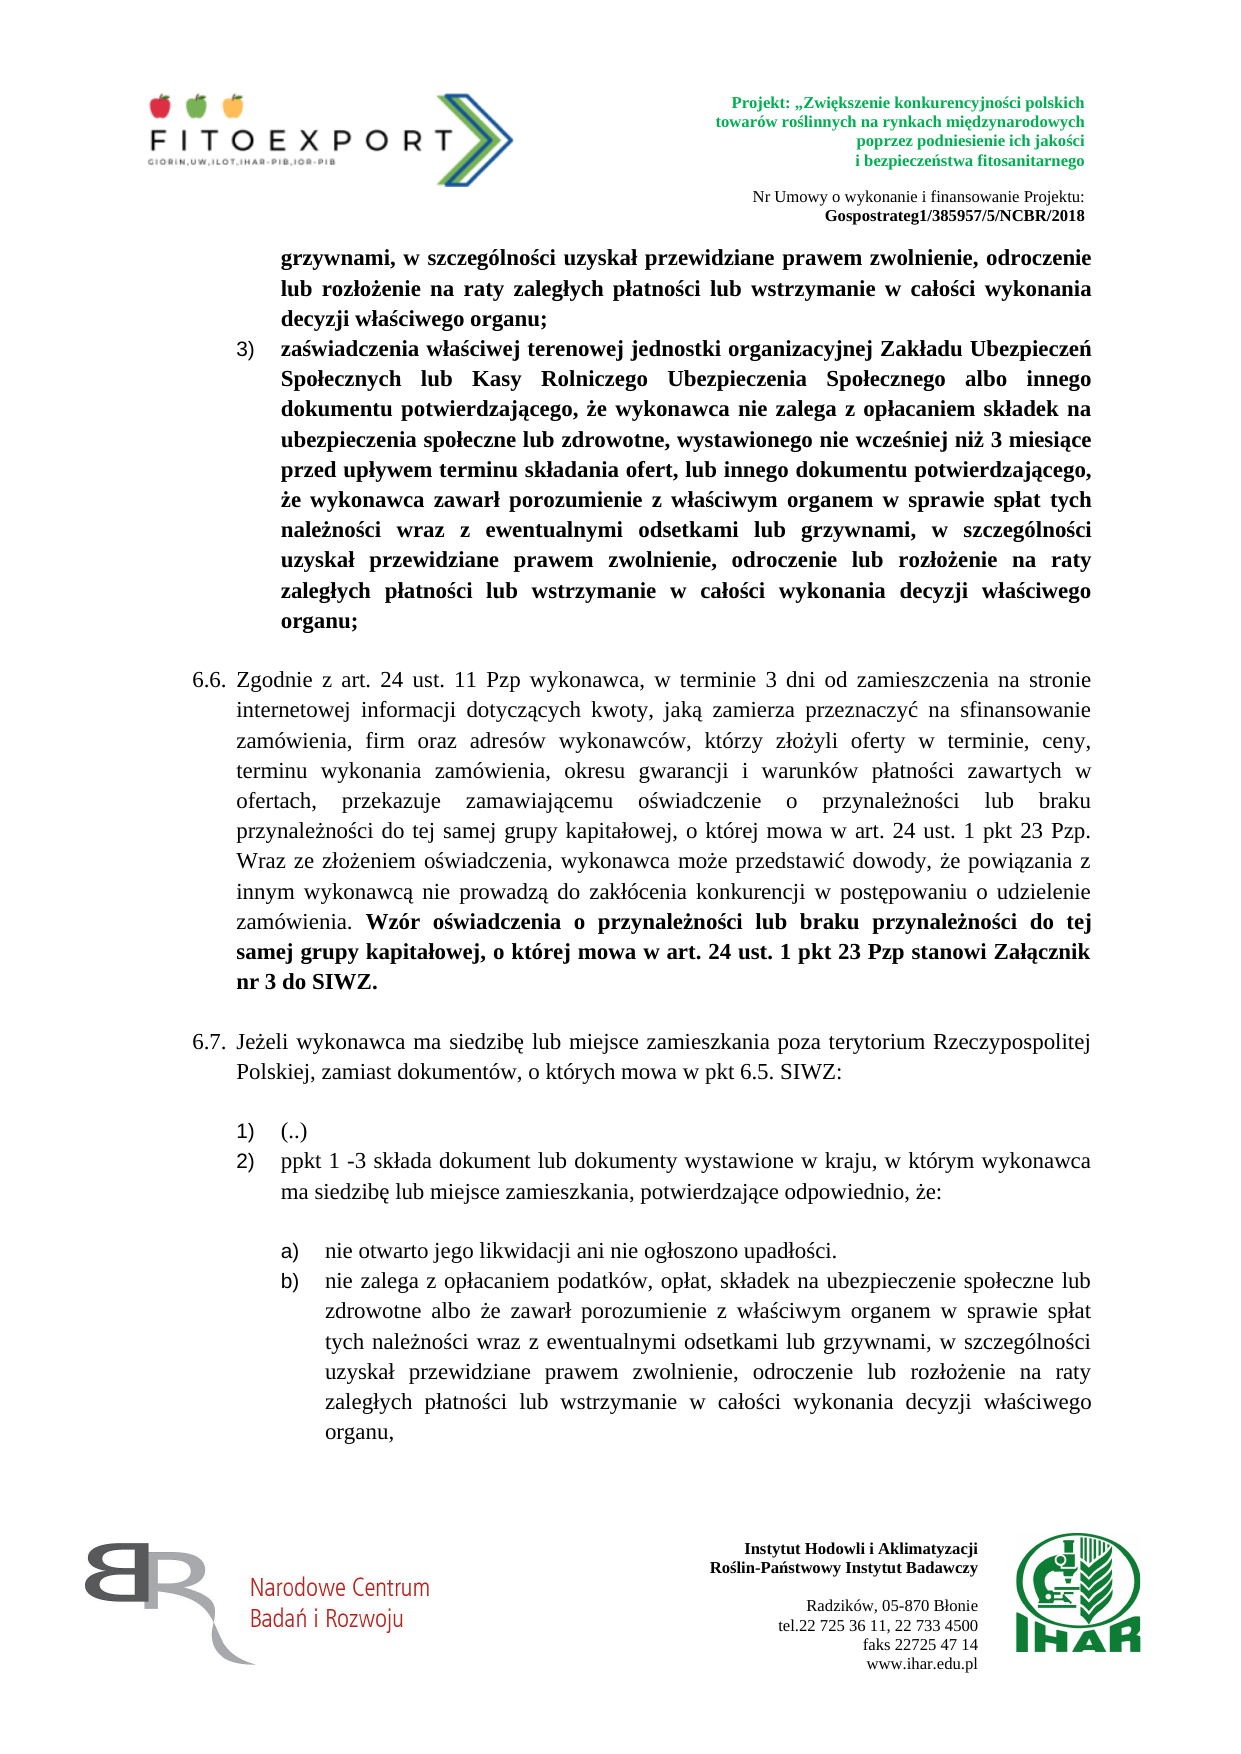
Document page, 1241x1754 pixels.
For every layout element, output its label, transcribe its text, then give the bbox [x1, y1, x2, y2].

picture [147, 92, 514, 187]
list nie otwarto jego likwidacji ani nie ogłoszono upadłości. [281, 1237, 1093, 1263]
list zaświadczenia właściwej terenowej jednostki organizacyjnej Zakładu Ubezpieczeń Społecznych lub Kasy Rolniczego Ubezpieczenia Społecznego albo innego dokumentu potwierdzającego, że wykonawca nie zalega z opłacaniem składek na ubezpieczenia społeczne lub zdrowotne, wystawionego nie wcześniej niż 3 miesiące przed upływem terminu składania ofert, lub innego dokumentu potwierdzającego, że wykonawca zawarł porozumienie z właściwym organem w sprawie spłat tych należności wraz z ewentualnymi odsetkami lub grzywnami, w szczególności uzyskał przewidziane prawem zwolnienie, odroczenie lub rozłożenie na raty zaległych płatności lub wstrzymanie w całości wykonania decyzji właściwego organu; [236, 335, 1093, 633]
picture [85, 1543, 430, 1665]
list Jeżeli wykonawca ma siedzibę lub miejsce zamieszkania poza terytorium Rzeczypospolitej Polskiej, zamiast dokumentów, o których mowa w pkt 6.5. SIWZ: [192, 1028, 1093, 1084]
picture [1016, 1533, 1141, 1652]
list nie zalega z opłacaniem podatków, opłat, składek na ubezpieczenie społeczne lub zdrowotne albo że zawarł porozumienie z właściwym organem w sprawie spłat tych należności wraz z ewentualnymi odsetkami lub grzywnami, w szczególności uzyskał przewidziane prawem zwolnienie, odroczenie lub rozłożenie na raty zaległych płatności lub wstrzymanie w całości wykonania decyzji właściwego organu, [281, 1267, 1093, 1445]
list (..) [236, 1117, 1093, 1144]
list Zgodnie z art. 24 ust. 11 Pzp wykonawca, w terminie 3 dni od zamieszczenia na stronie internetowej informacji dotyczących kwoty, jaką zamierza przeznaczyć na sfinansowanie zamówienia, firm oraz adresów wykonawców, którzy złożyli oferty w terminie, ceny, terminu wykonania zamówienia, okresu gwarancji i warunków płatności zawartych w ofertach, przekazuje zamawiającemu oświadczenie o przynależności lub braku przynależności do tej samej grupy kapitałowej, o której mowa w art. 24 ust. 1 pkt 23 Pzp. Wraz ze złożeniem oświadczenia, wykonawca może przedstawić dowody, że powiązania z innym wykonawcą nie prowadzą do zakłócenia konkurencji w postępowaniu o udzielenie zamówienia. Wzór oświadczenia o przynależności lub braku przynależności do tej samej grupy kapitałowej, o której mowa w art. 24 ust. 1 pkt 23 Pzp stanowi Załącznik nr 3 do SIWZ. [192, 666, 1093, 995]
list ppkt 1 -3 składa dokument lub dokumenty wystawione w kraju, w którym wykonawca ma siedzibę lub miejsce zamieszkania, potwierdzające odpowiednio, że: [236, 1147, 1093, 1204]
